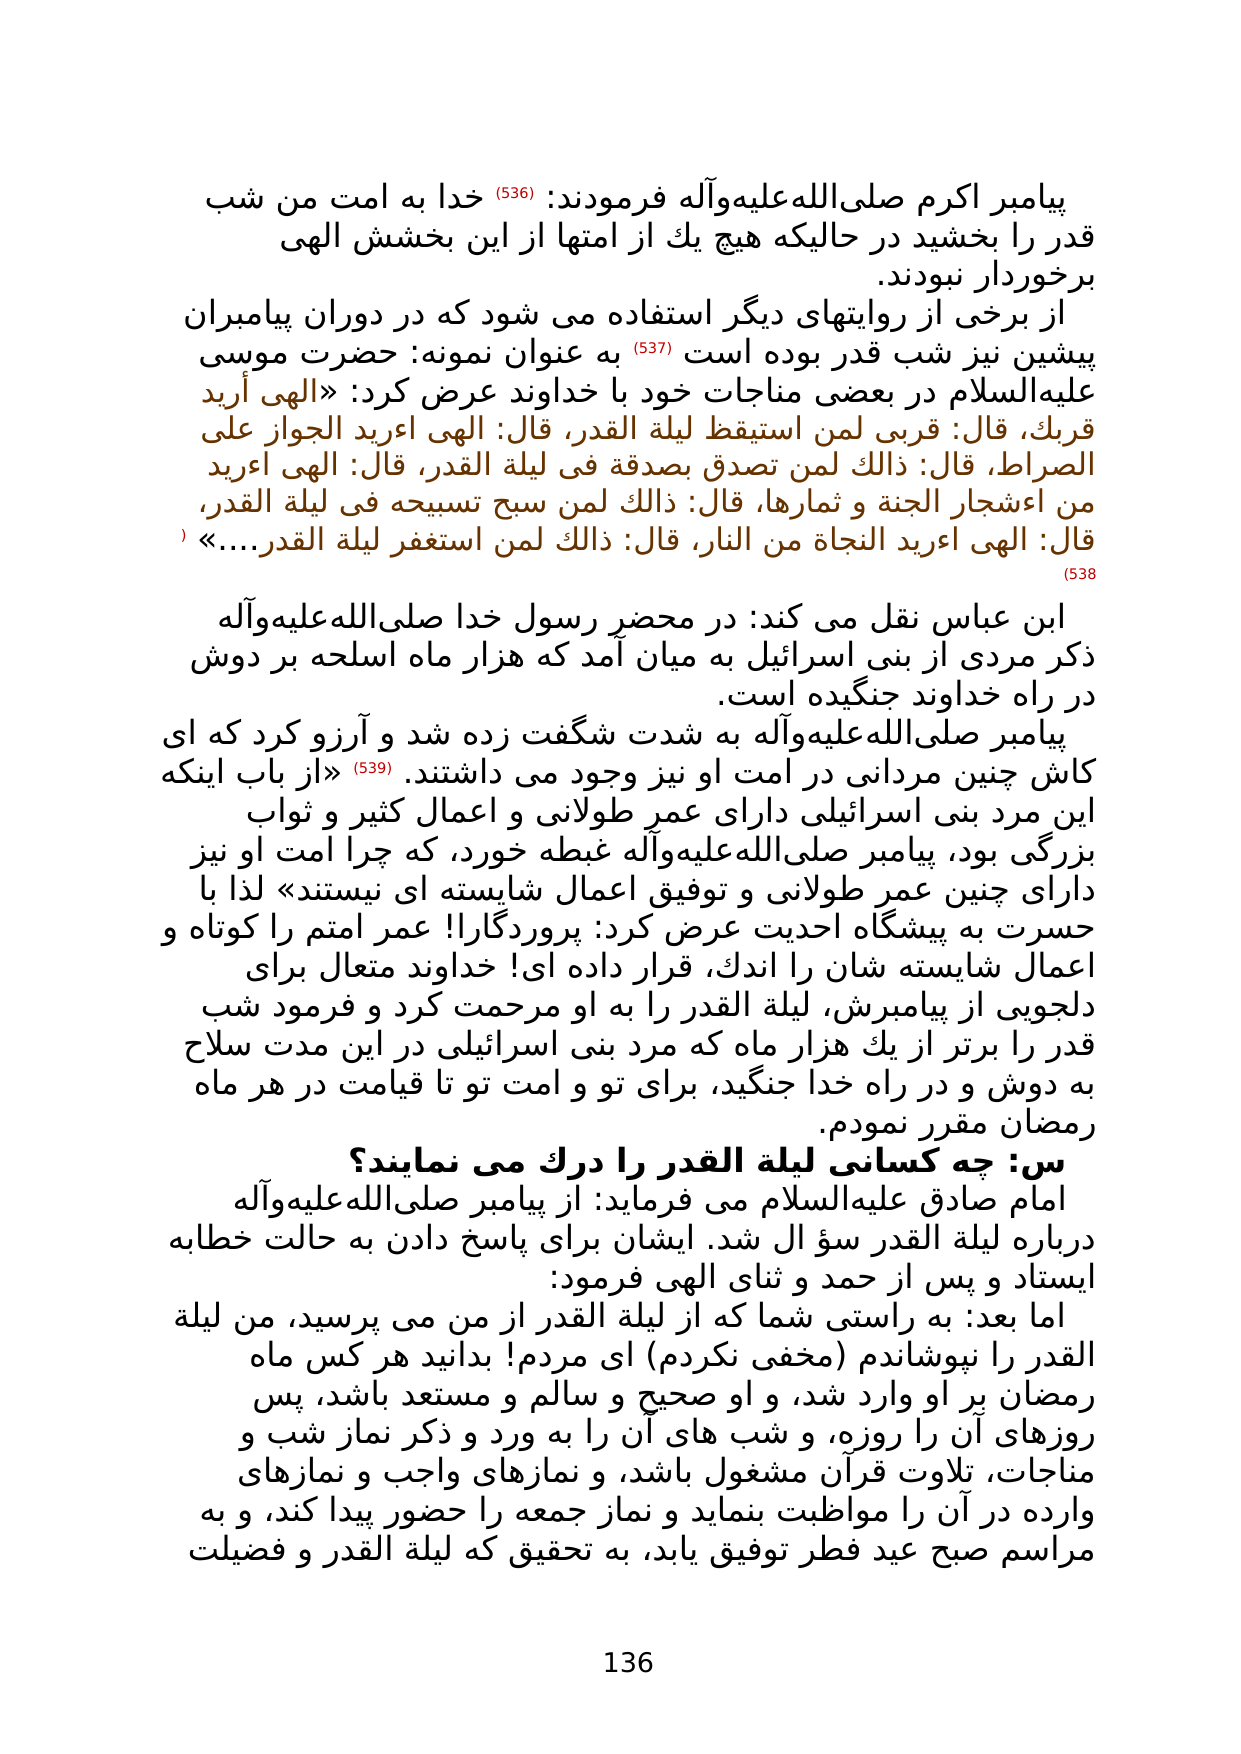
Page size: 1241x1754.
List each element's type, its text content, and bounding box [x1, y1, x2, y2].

text ابن عباس نقل مى كند: در محضر رسول خدا صلى‌الله‌عليه‌وآله ذكر مردى از بنى اسرائیل به میان آمد كه هزار ماه اسلحه بر دوش در راه خداوند جنگیده است. [159, 597, 1097, 714]
text پیامبر اكرم صلى‌الله‌عليه‌وآله فرمودند: (536) خدا به امت من شب قدر را بخشید در حالیكه هیچ یك از امتها از این بخشش الهى برخوردار نبودند. [159, 177, 1097, 294]
text امام صادق عليه‌السلام مى فرماید: از پیامبر صلى‌الله‌عليه‌وآله درباره لیلة القدر سؤ ال شد. ایشان براى پاسخ دادن به حالت خطابه ایستاد و پس از حمد و ثناى الهى فرمود: [159, 1180, 1097, 1296]
text پیامبر صلى‌الله‌عليه‌وآله به شدت شگفت زده شد و آرزو كرد كه اى كاش چنین مردانى در امت او نیز وجود مى داشتند. (539) «از باب اینكه این مرد بنى اسرائیلى داراى عمر طولانى و اعمال كثیر و ثواب بزرگى بود، پیامبر صلى‌الله‌عليه‌وآله غبطه خورد، كه چرا امت او نیز داراى چنین عمر طولانى و توفیق اعمال شایسته اى نیستند» لذا با حسرت به پیشگاه احدیت عرض كرد: پروردگارا! عمر امتم را كوتاه و اعمال شایسته شان را اندك، قرار داده اى! خداوند متعال براى دلجویى از پیامبرش، لیلة القدر را به او مرحمت كرد و فرمود شب قدر را برتر از یك هزار ماه كه مرد بنى اسرائیلى در این مدت سلاح به دوش و در راه خدا جنگید، براى تو و امت تو تا قیامت در هر ماه رمضان مقرر نمودم. [159, 714, 1097, 1141]
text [159, 1296, 1097, 1568]
text از برخى از روایتهاى دیگر استفاده مى شود كه در دوران پیامبران پیشین نیز شب قدر بوده است (537) به عنوان نمونه: حضرت موسى عليه‌السلام در بعضى مناجات خود با خداوند عرض كرد: «الهى أرید قربك، قال: قربى لمن استیقظ لیلة القدر، قال: الهى اءرید الجواز على الصراط، قال: ذالك لمن تصدق بصدقة فى لیلة القدر، قال: الهى اءرید من اءشجار الجنة و ثمارها، قال: ذالك لمن سبح تسبیحه فى لیلة القدر، قال: الهى اءرید النجاة من النار، قال: ذالك لمن استغفر لیلة القدر....» (538) [159, 294, 1097, 597]
text س: چه كسانى لیلة القدر را درك مى نمایند؟ [159, 1141, 1097, 1180]
